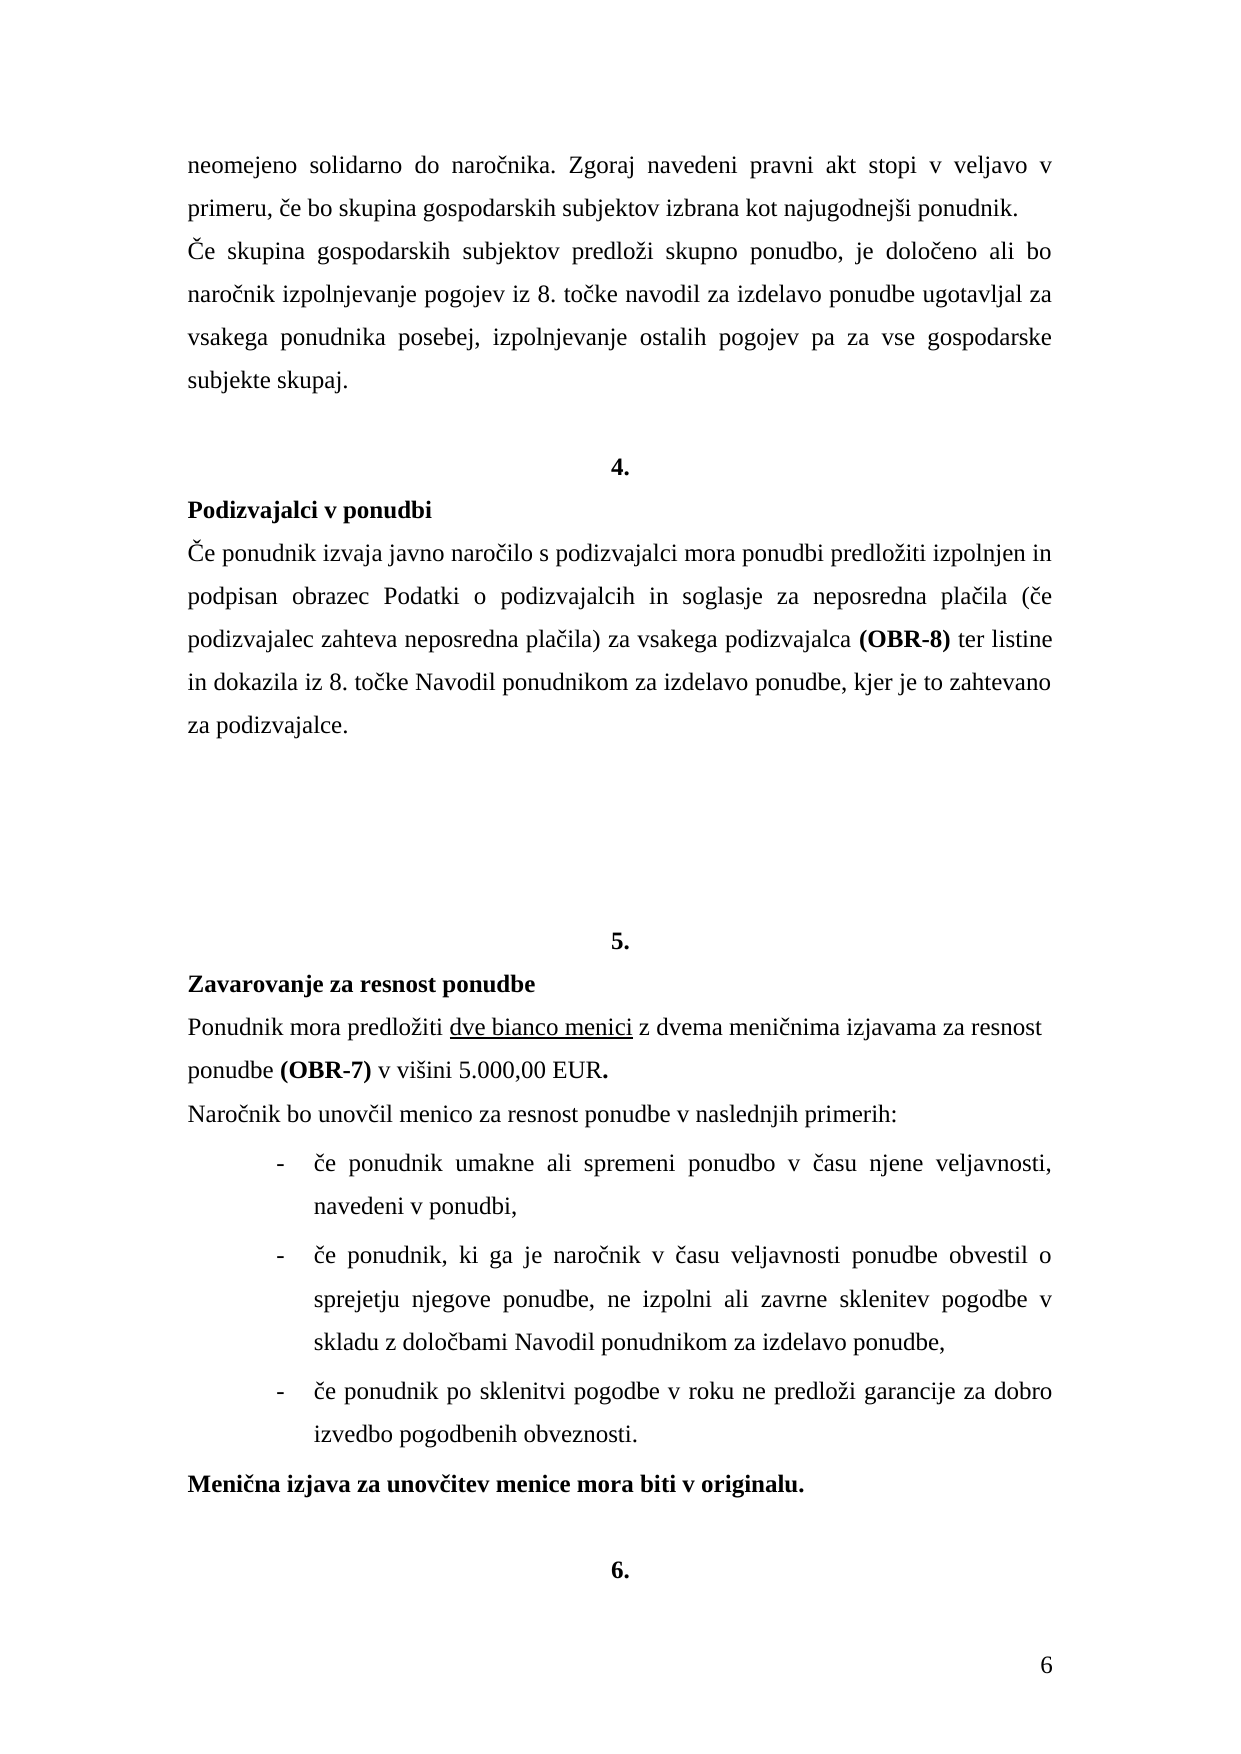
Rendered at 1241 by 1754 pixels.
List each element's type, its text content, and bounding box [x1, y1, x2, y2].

text Naročnik bo unovčil menico za resnost ponudbe v naslednjih primerih: [187, 1099, 1053, 1127]
text Če ponudnik izvaja javno naročilo s podizvajalci mora ponudbi predložiti izpolnjen in podpisan obrazec Podatki o podizvajalcih in soglasje za neposredna plačila (če podizvajalec zahteva neposredna plačila) za vsakega podizvajalca (OBR-8) ter listine in dokazila iz 8. točke Navodil ponudnikom za izdelavo ponudbe, kjer je to zahtevano za podizvajalce. [187, 538, 1053, 739]
text Ponudnik mora predložiti dve bianco menici z dvema meničnima izjavama za resnost ponudbe (OBR-7) v višini 5.000,00 EUR. [187, 1012, 1053, 1084]
list če ponudnik, ki ga je naročnik v času veljavnosti ponudbe obvestil o sprejetju njegove ponudbe, ne izpolni ali zavrne sklenitev pogodbe v skladu z določbami Navodil ponudnikom za izdelavo ponudbe, [276, 1241, 1053, 1356]
text Podizvajalci v ponudbi [187, 495, 1053, 524]
text 5. [187, 926, 1053, 955]
text Zavarovanje za resnost ponudbe [187, 969, 1053, 998]
text Če skupina gospodarskih subjektov predloži skupno ponudbo, je določeno ali bo naročnik izpolnjevanje pogojev iz 8. točke navodil za izdelavo ponudbe ugotavljal za vsakega ponudnika posebej, izpolnjevanje ostalih pogojev pa za vse gospodarske subjekte skupaj. [187, 236, 1053, 394]
text 4. [187, 452, 1053, 481]
list če ponudnik umakne ali spremeni ponudbo v času njene veljavnosti, navedeni v ponudbi, [276, 1148, 1053, 1220]
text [187, 150, 1053, 222]
text 6. [187, 1555, 1053, 1584]
text Menična izjava za unovčitev menice mora biti v originalu. [187, 1469, 1053, 1497]
list če ponudnik po sklenitvi pogodbe v roku ne predloži garancije za dobro izvedbo pogodbenih obveznosti. [276, 1376, 1053, 1448]
